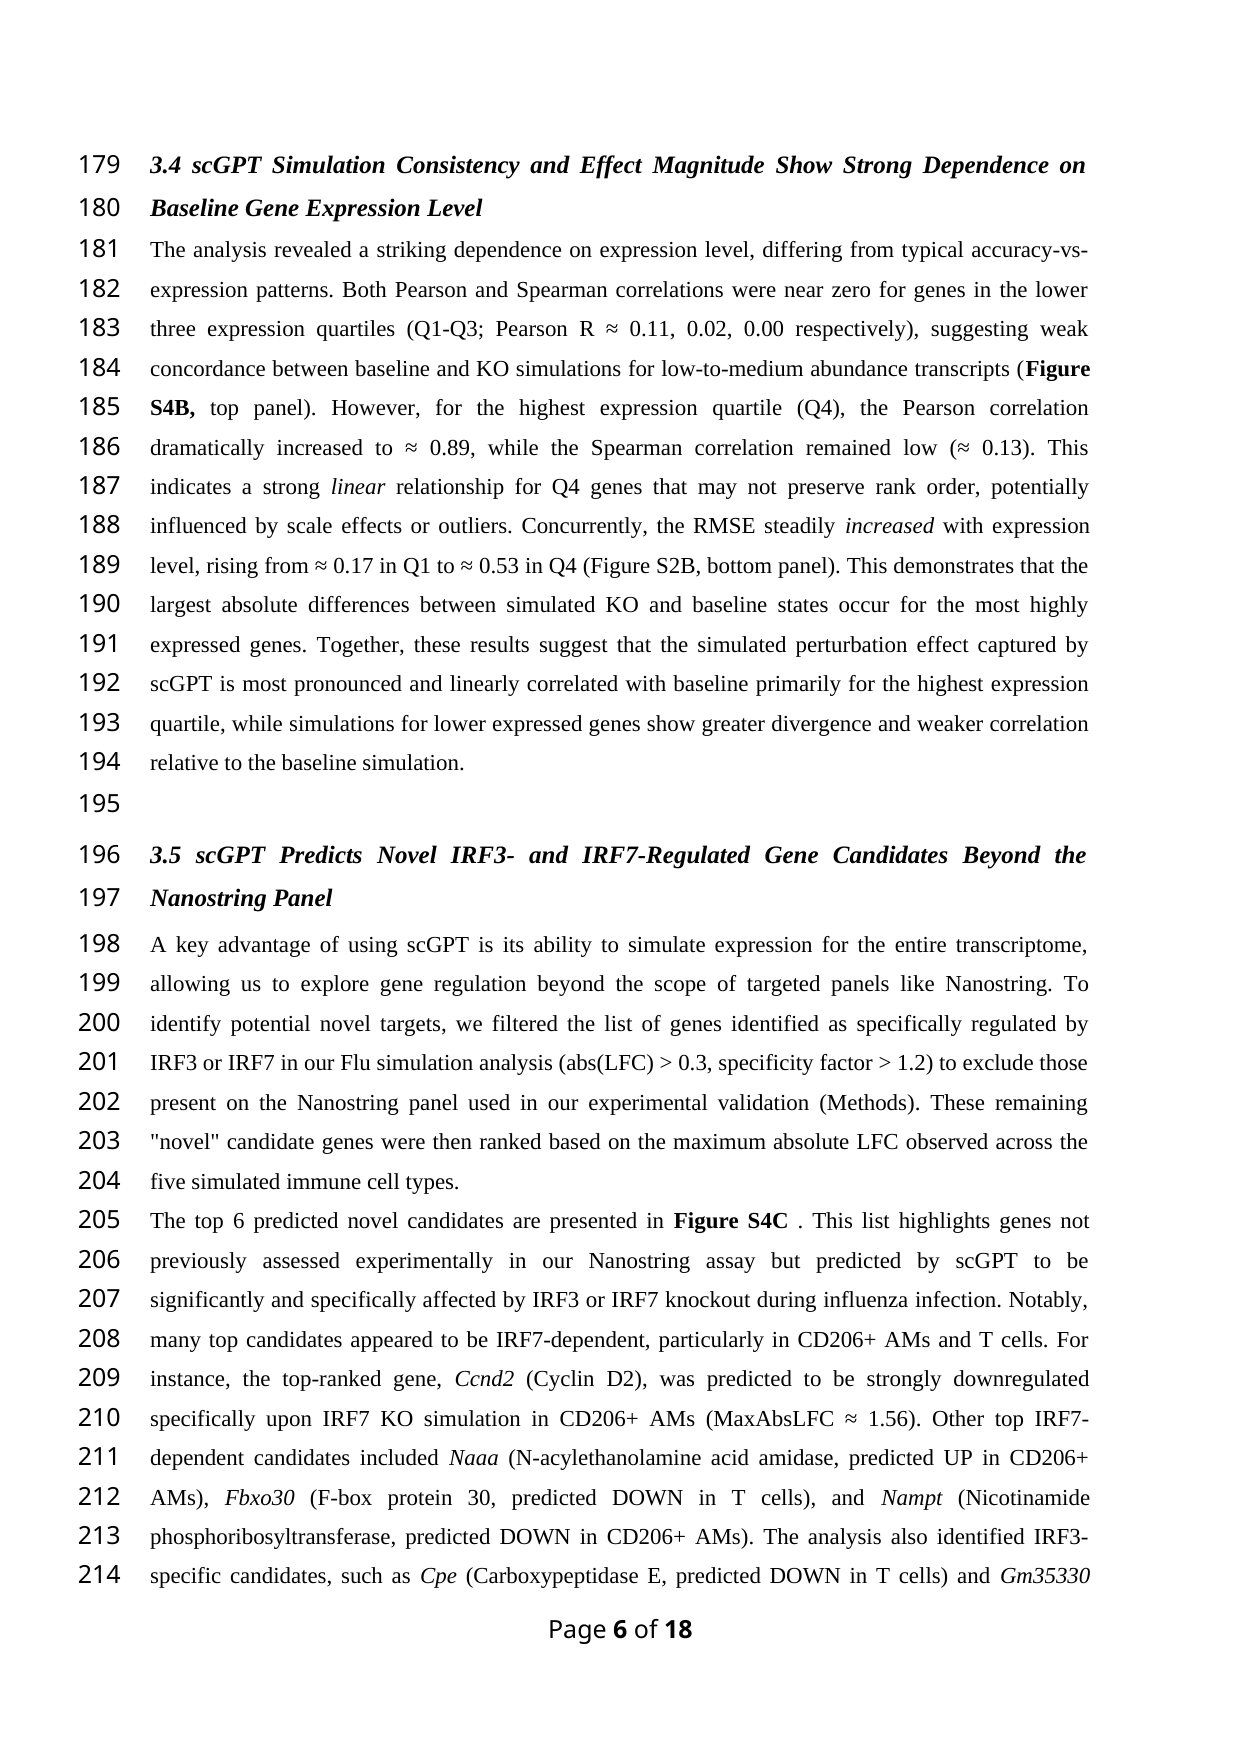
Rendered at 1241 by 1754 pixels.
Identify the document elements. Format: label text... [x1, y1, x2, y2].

text The analysis revealed a striking dependence on expression level, differing from typical accuracy-vs-expression patterns. Both Pearson and Spearman correlations were near zero for genes in the lower three expression quartiles (Q1-Q3; Pearson R ≈ 0.11, 0.02, 0.00 respectively), suggesting weak concordance between baseline and KO simulations for low-to-medium abundance transcripts (Figure S4B, top panel). However, for the highest expression quartile (Q4), the Pearson correlation dramatically increased to ≈ 0.89, while the Spearman correlation remained low (≈ 0.13). This indicates a strong linear relationship for Q4 genes that may not preserve rank order, potentially influenced by scale effects or outliers. Concurrently, the RMSE steadily increased with expression level, rising from ≈ 0.17 in Q1 to ≈ 0.53 in Q4 (Figure S2B, bottom panel). This demonstrates that the largest absolute differences between simulated KO and baseline states occur for the most highly expressed genes. Together, these results suggest that the simulated perturbation effect captured by scGPT is most pronounced and linearly correlated with baseline primarily for the highest expression quartile, while simulations for lower expressed genes show greater divergence and weaker correlation relative to the baseline simulation. [150, 236, 1090, 776]
text A key advantage of using scGPT is its ability to simulate expression for the entire transcriptome, allowing us to explore gene regulation beyond the scope of targeted panels like Nanostring. To identify potential novel targets, we filtered the list of genes identified as specifically regulated by IRF3 or IRF7 in our Flu simulation analysis (abs(LFC) > 0.3, specificity factor > 1.2) to exclude those present on the Nanostring panel used in our experimental validation (Methods). These remaining "novel" candidate genes were then ranked based on the maximum absolute LFC observed across the five simulated immune cell types. [150, 931, 1090, 1194]
subtitle 3.5 scGPT Predicts Novel IRF3- and IRF7-Regulated Gene Candidates Beyond the Nanostring Panel [150, 840, 1090, 912]
subtitle 3.4 scGPT Simulation Consistency and Effect Magnitude Show Strong Dependence on Baseline Gene Expression Level [150, 150, 1090, 222]
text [150, 1207, 1090, 1589]
